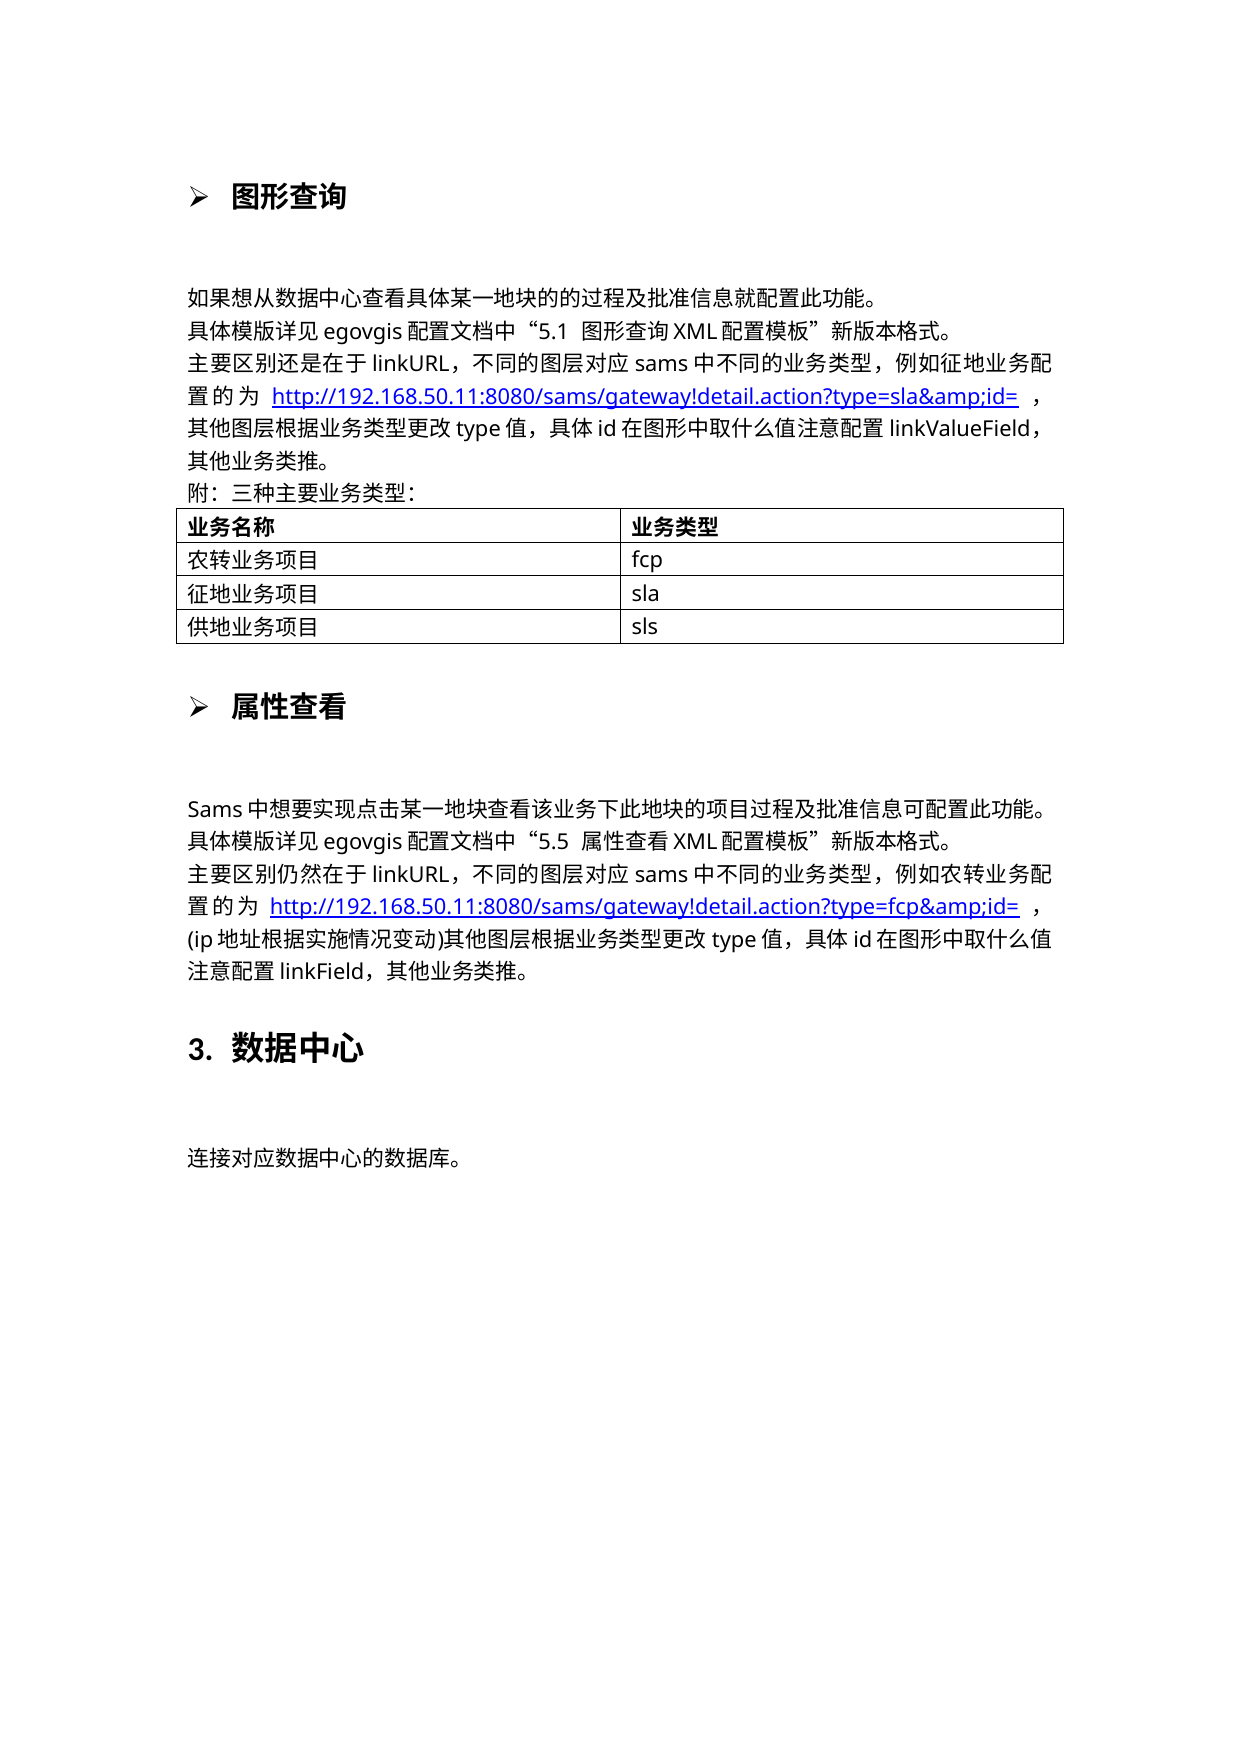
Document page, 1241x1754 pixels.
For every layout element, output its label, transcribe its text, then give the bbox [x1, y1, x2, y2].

text 具体模版详见egovgis配置文档中“5.5 属性查看XML配置模板”新版本格式。 [187, 824, 1053, 857]
text 连接对应数据中心的数据库。 [187, 1141, 1053, 1173]
table_cell sls [621, 610, 1063, 642]
subtitle 属性查看 [187, 673, 1053, 738]
table_header 业务名称 [177, 509, 620, 542]
text Sams中想要实现点击某一地块查看该业务下此地块的项目过程及批准信息可配置此功能。 [187, 792, 1053, 824]
subtitle 图形查询 [187, 162, 1053, 227]
text 主要区别还是在于linkURL，不同的图层对应sams中不同的业务类型，例如征地业务配置的为 http://192.168.50.11:8080/sams/gateway!detail.action?type=sla&amp;id= ，其他图层根据业务类型更改type值，具体id在图形中取什么值注意配置linkValueField，其他业务类推。 [187, 346, 1053, 476]
table_cell fcp [621, 543, 1063, 575]
table_cell 农转业务项目 [177, 543, 620, 575]
table_cell 征地业务项目 [177, 576, 620, 609]
text 主要区别仍然在于linkURL，不同的图层对应sams中不同的业务类型，例如农转业务配置的为 http://192.168.50.11:8080/sams/gateway!detail.action?type=fcp&amp;id= ，(ip地址根据实施情况变动)其他图层根据业务类型更改type值，具体id在图形中取什么值注意配置linkField，其他业务类推。 [187, 857, 1053, 987]
table_cell sla [621, 576, 1063, 609]
text 附：三种主要业务类型： [187, 476, 1053, 508]
text 如果想从数据中心查看具体某一地块的的过程及批准信息就配置此功能。 [187, 281, 1053, 313]
table_cell 供地业务项目 [177, 610, 620, 642]
table_header 业务类型 [621, 509, 1063, 542]
text 具体模版详见egovgis配置文档中“5.1 图形查询XML配置模板”新版本格式。 [187, 313, 1053, 346]
subtitle 数据中心 [187, 1014, 1053, 1079]
